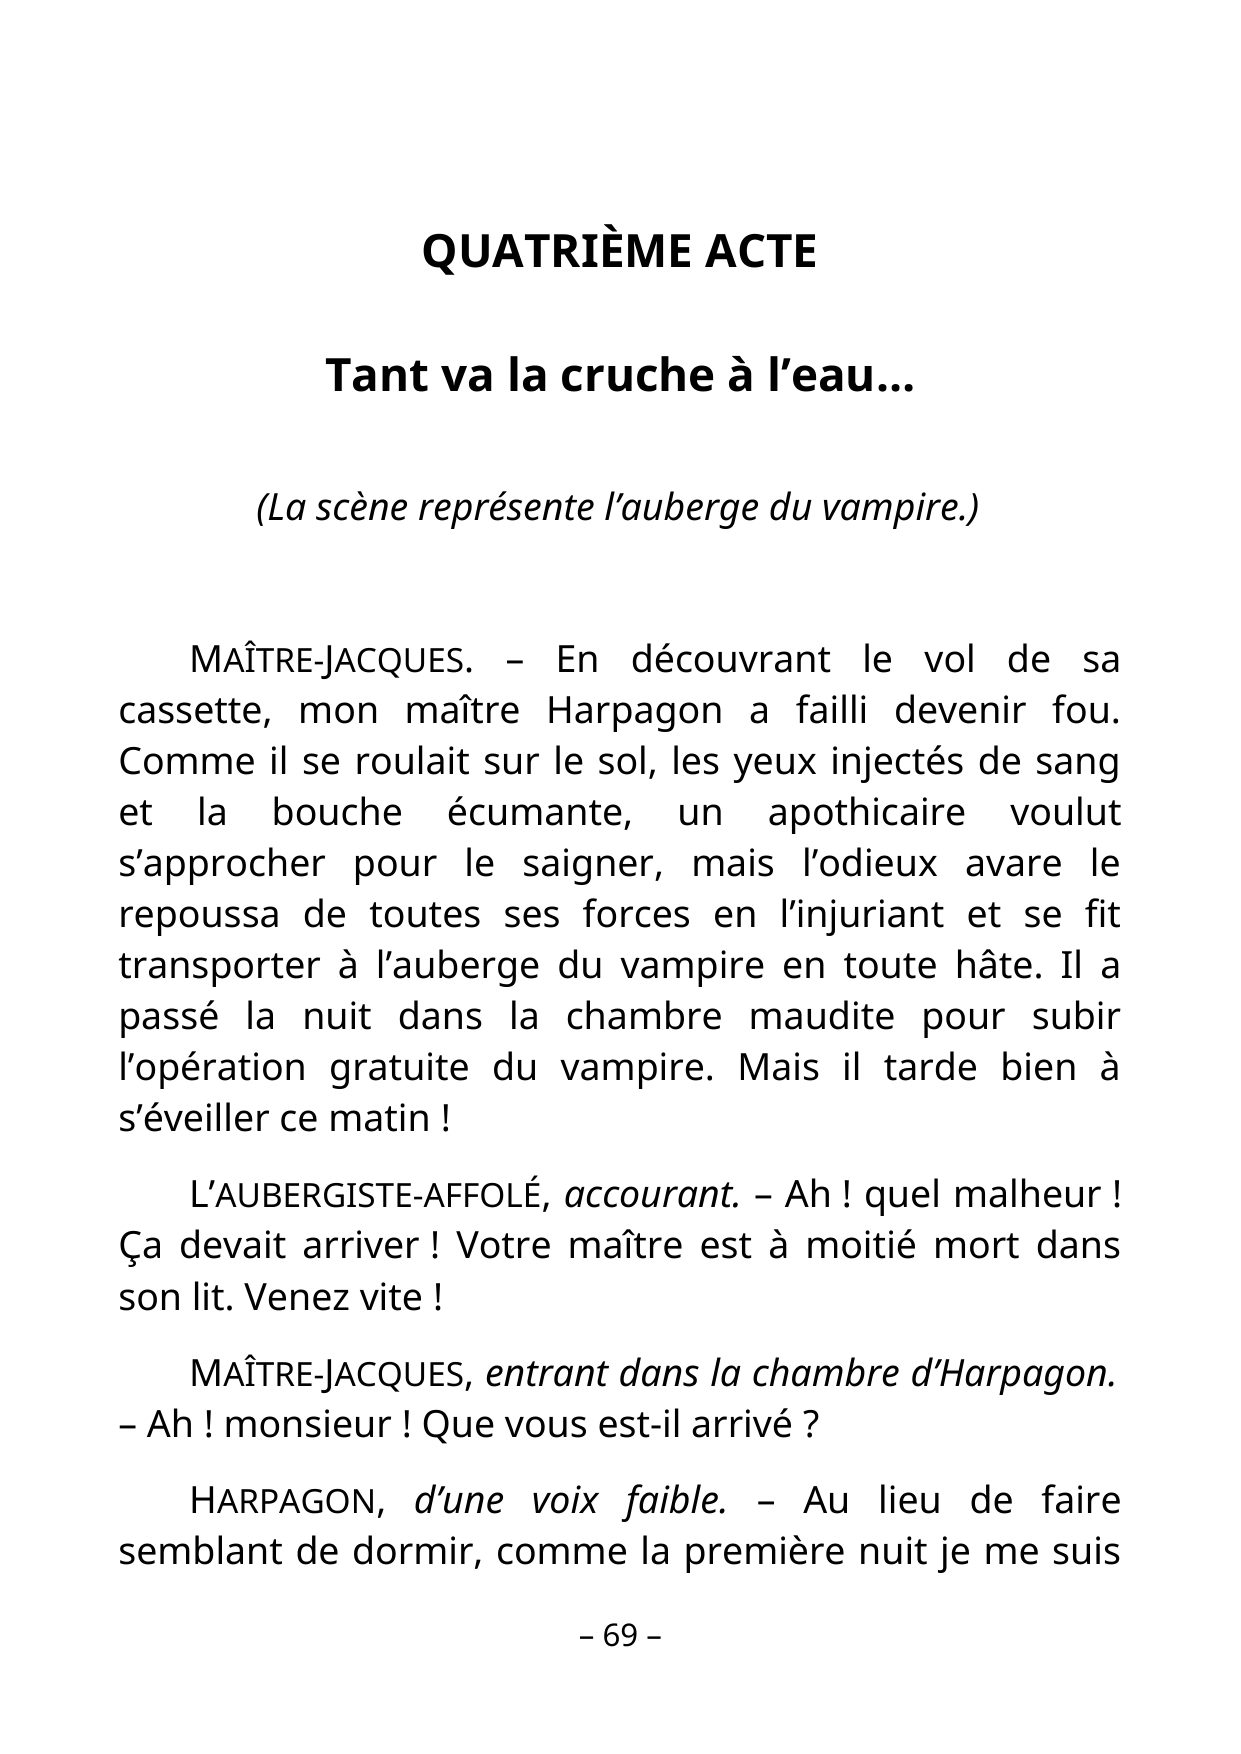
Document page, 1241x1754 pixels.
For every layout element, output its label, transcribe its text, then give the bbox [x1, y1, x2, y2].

text MAÎTRE-JACQUES, entrant dans la chambre d’Harpagon. – Ah ! monsieur ! Que vous est-il arrivé ? [118, 1346, 1122, 1448]
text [118, 1473, 1122, 1575]
text MAÎTRE-JACQUES. – En découvrant le vol de sa cassette, mon maître Harpagon a failli devenir fou. Comme il se roulait sur le sol, les yeux injectés de sang et la bouche écumante, un apothicaire voulut s’approcher pour le saigner, mais l’odieux avare le repoussa de toutes ses forces en l’injuriant et se fit transporter à l’auberge du vampire en toute hâte. Il a passé la nuit dans la chambre maudite pour subir l’opération gratuite du vampire. Mais il tarde bien à s’éveiller ce matin ! [118, 632, 1122, 1143]
subtitle QUATRIÈME ACTE Tant va la cruche à l’eau… [118, 218, 1122, 405]
text L’AUBERGISTE-AFFOLÉ, accourant. – Ah ! quel malheur ! Ça devait arriver ! Votre maître est à moitié mort dans son lit. Venez vite ! [118, 1168, 1122, 1321]
text (La scène représente l’auberge du vampire.) [118, 480, 1122, 531]
